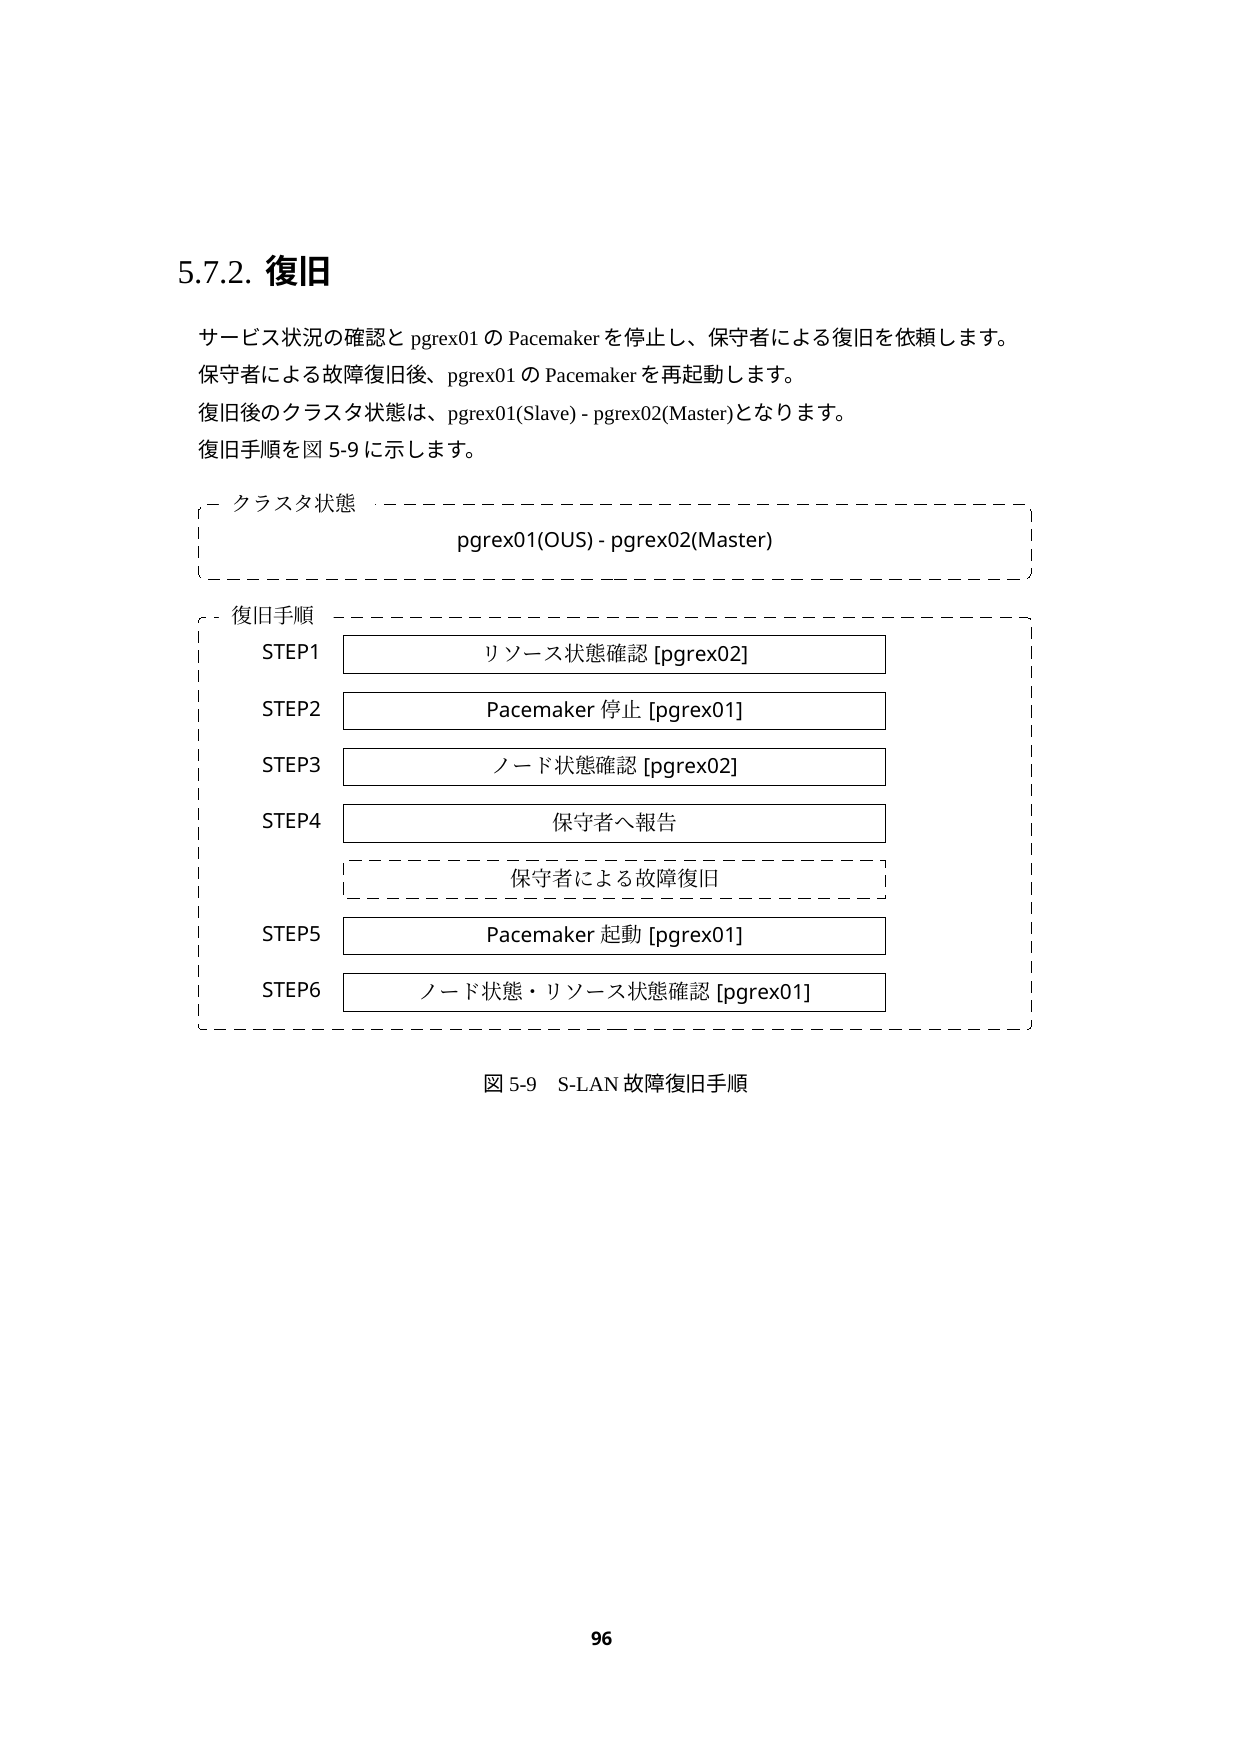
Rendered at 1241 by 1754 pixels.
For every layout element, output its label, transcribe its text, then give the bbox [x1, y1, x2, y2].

text サービス状況の確認とpgrex01のPacemakerを停止し、保守者による復旧を依頼します。 [177, 317, 1054, 355]
text 図 5-5 S-LAN故障復旧手順 [177, 1067, 1054, 1097]
subtitle 復旧 [177, 232, 1063, 307]
text 復旧手順を図 5-5に示します。 [177, 430, 1054, 467]
text 復旧後のクラスタ状態は、pgrex01(Slave) - pgrex02(Master)となります。 [177, 392, 1054, 430]
text 保守者による故障復旧後、pgrex01のPacemakerを再起動します。 [177, 355, 1054, 392]
